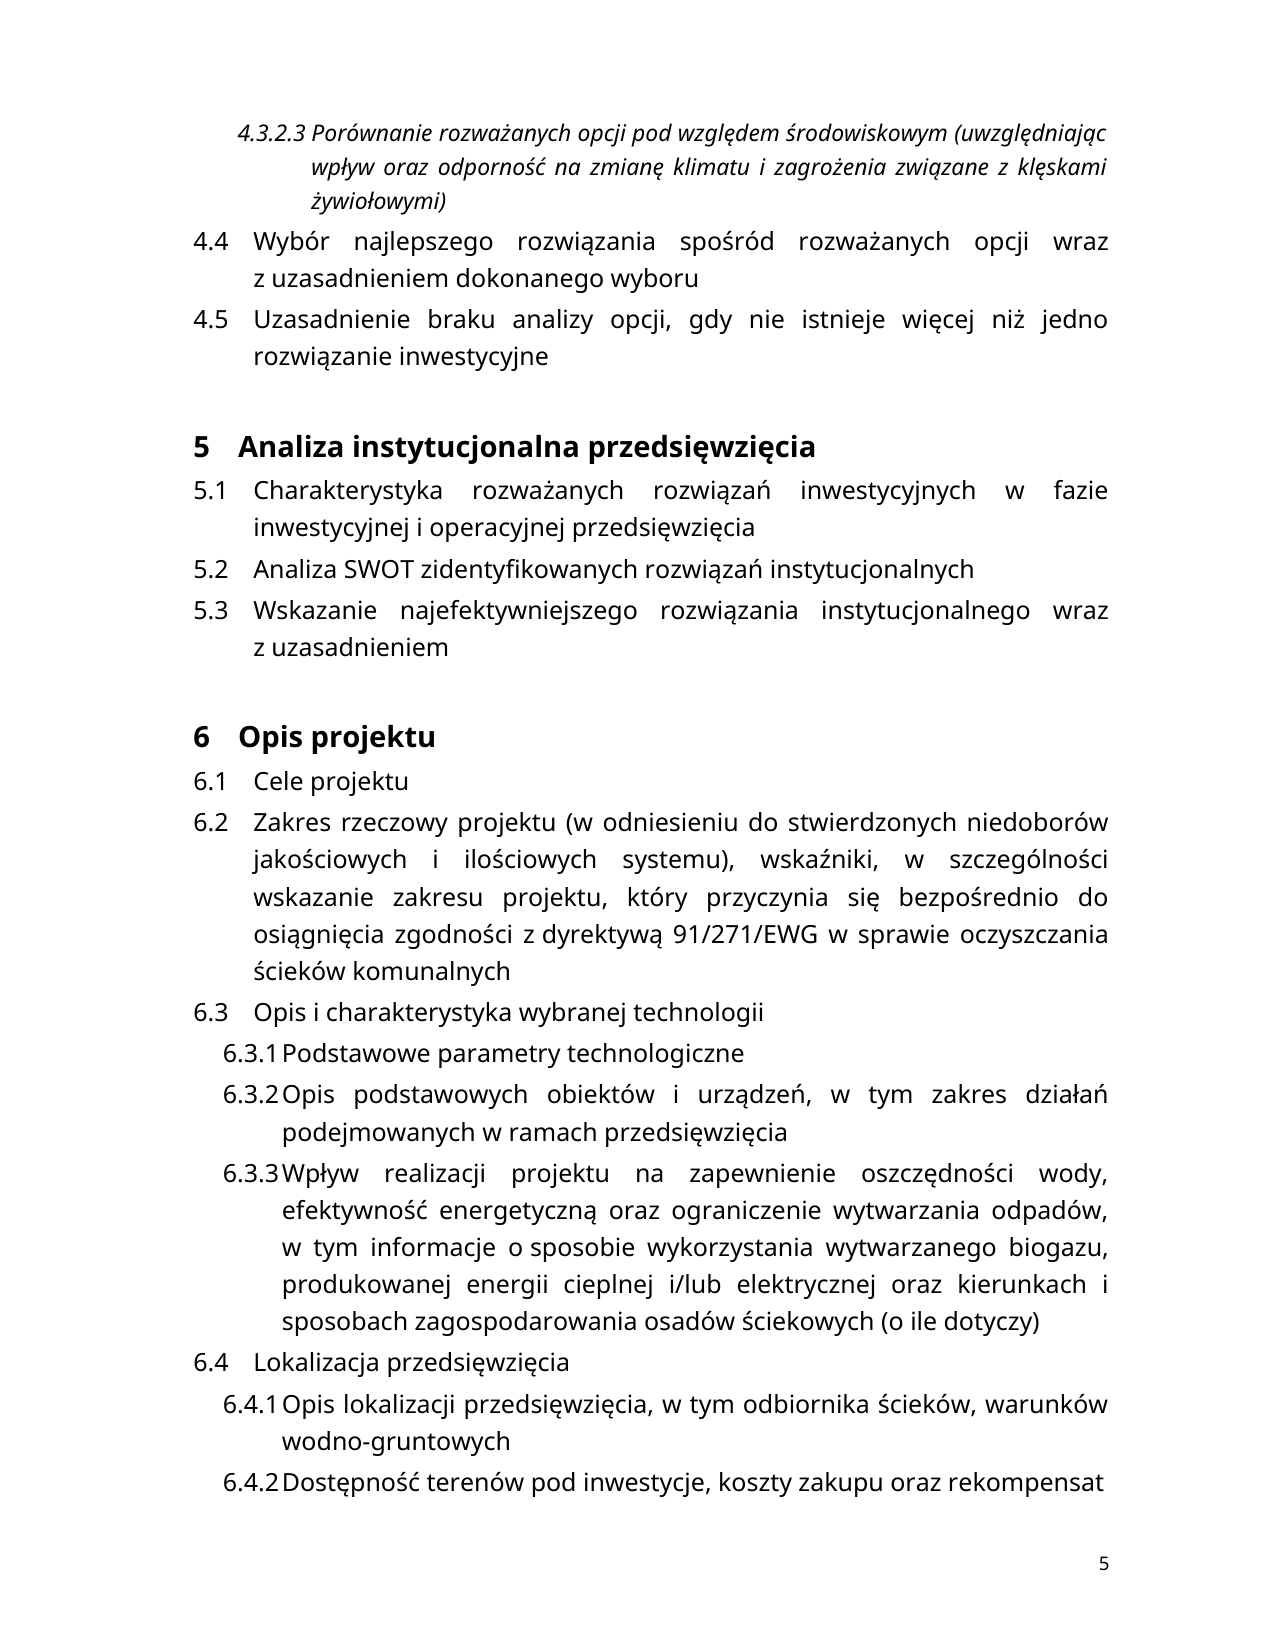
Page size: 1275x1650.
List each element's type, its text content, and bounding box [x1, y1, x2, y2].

subtitle Wybór najlepszego rozwiązania spośród rozważanych opcji wraz z uzasadnieniem dokonanego wyboru [193, 223, 1109, 295]
subtitle Uzasadnienie braku analizy opcji, gdy nie istnieje więcej niż jedno rozwiązanie inwestycyjne [193, 302, 1109, 373]
subtitle Wskazanie najefektywniejszego rozwiązania instytucjonalnego wraz z uzasadnieniem [193, 593, 1109, 664]
subtitle Opis podstawowych obiektów i urządzeń, w tym zakres działań podejmowanych w ramach przedsięwzięcia [223, 1077, 1109, 1148]
subtitle Zakres rzeczowy projektu (w odniesieniu do stwierdzonych niedoborów jakościowych i ilościowych systemu), wskaźniki, w szczególności wskazanie zakresu projektu, który przyczynia się bezpośrednio do osiągnięcia zgodności z dyrektywą 91/271/EWG w sprawie oczyszczania ścieków komunalnych [193, 805, 1109, 987]
subtitle Dostępność terenów pod inwestycje, koszty zakupu oraz rekompensat [223, 1464, 1109, 1499]
subtitle Analiza SWOT zidentyfikowanych rozwiązań instytucjonalnych [193, 551, 1109, 585]
subtitle Opis i charakterystyka wybranej technologii [193, 994, 1109, 1029]
subtitle Porównanie rozważanych opcji pod względem środowiskowym (uwzględniając wpływ oraz odporność na zmianę klimatu i zagrożenia związane z klęskami żywiołowymi) [237, 117, 1109, 217]
subtitle Charakterystyka rozważanych rozwiązań inwestycyjnych w fazie inwestycyjnej i operacyjnej przedsięwzięcia [193, 473, 1109, 544]
subtitle Wpływ realizacji projektu na zapewnienie oszczędności wody, efektywność energetyczną oraz ograniczenie wytwarzania odpadów, w tym informacje o sposobie wykorzystania wytwarzanego biogazu, produkowanej energii cieplnej i/lub elektrycznej oraz kierunkach i sposobach zagospodarowania osadów ściekowych (o ile dotyczy) [223, 1155, 1109, 1338]
subtitle Cele projektu [193, 764, 1109, 798]
subtitle Analiza instytucjonalna przedsięwzięcia [193, 426, 1109, 466]
subtitle Podstawowe parametry technologiczne [223, 1036, 1109, 1070]
subtitle Opis lokalizacji przedsięwzięcia, w tym odbiornika ścieków, warunków wodno-gruntowych [223, 1386, 1109, 1457]
subtitle Lokalizacja przedsięwzięcia [193, 1345, 1109, 1379]
subtitle Opis projektu [193, 717, 1109, 756]
